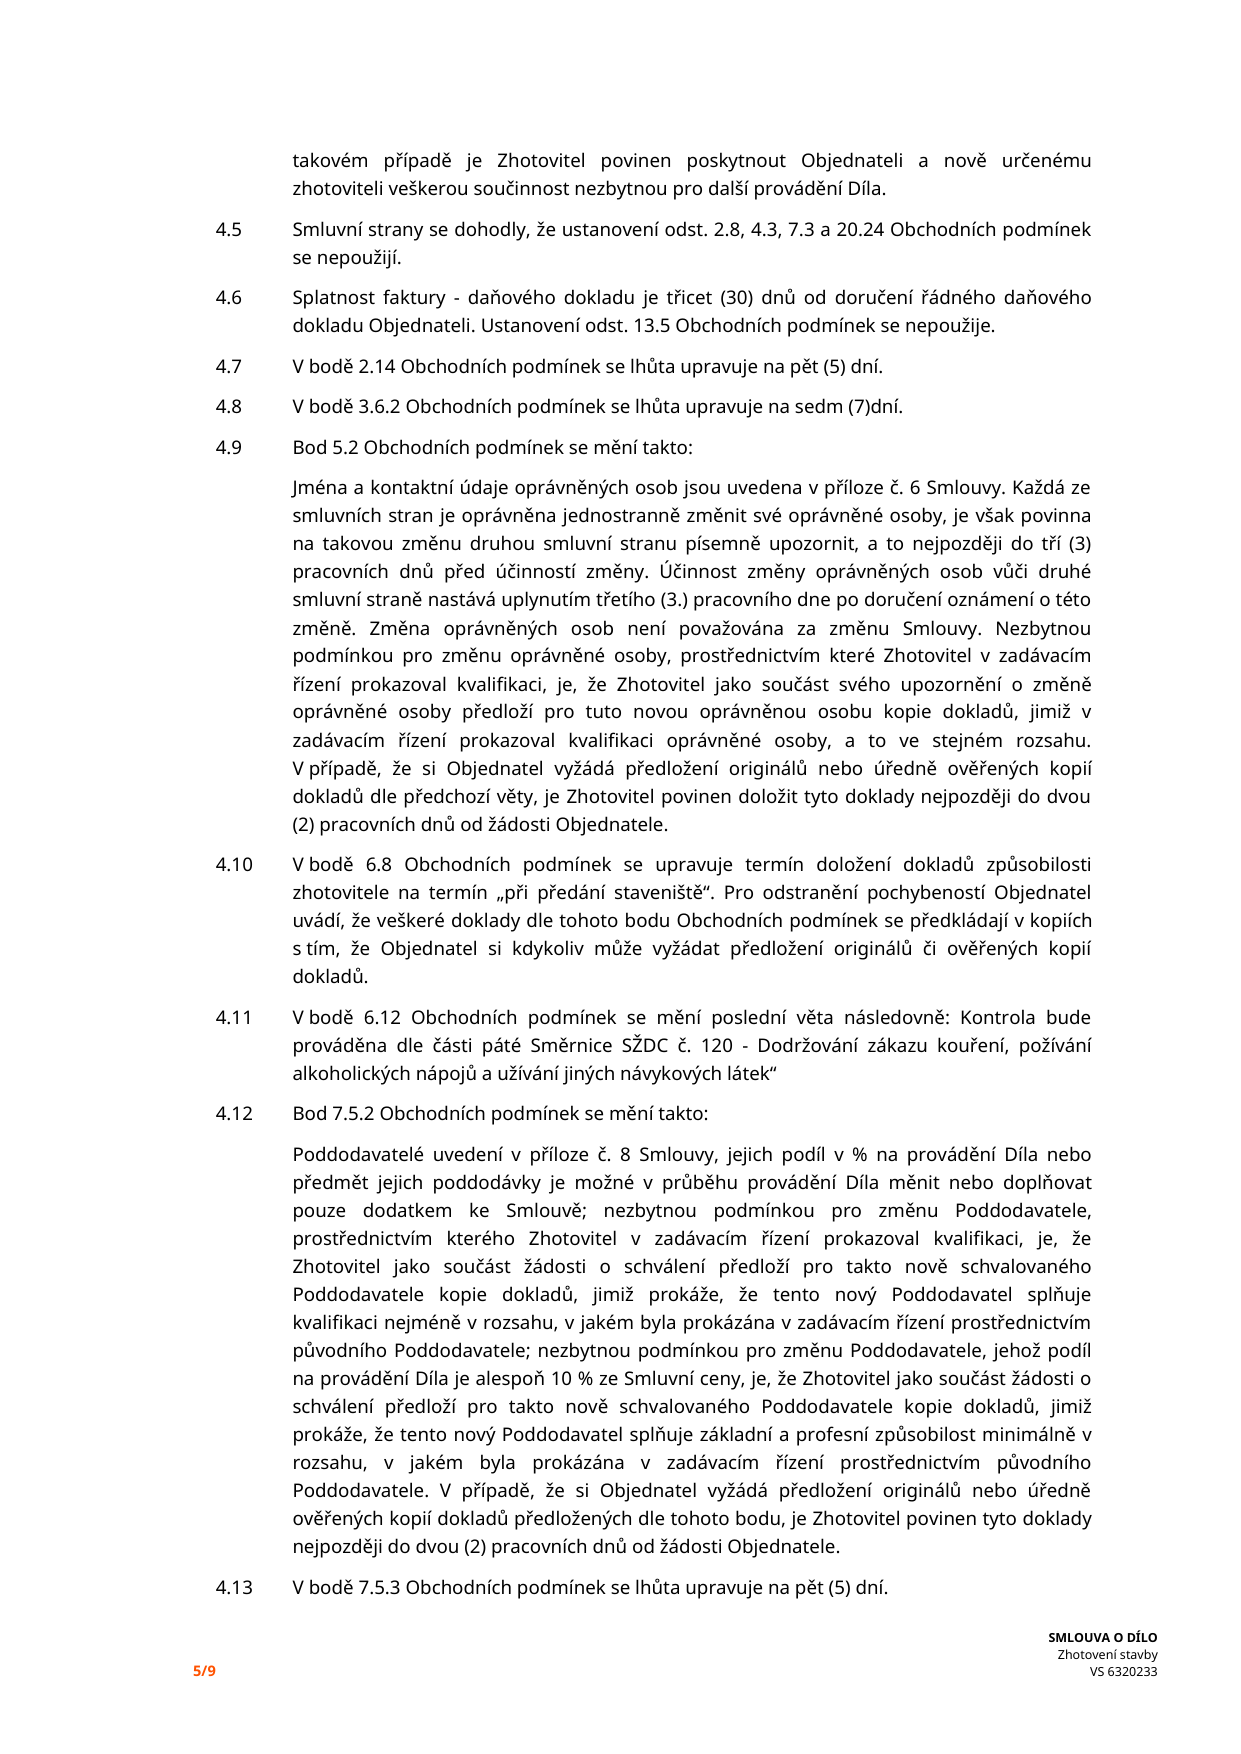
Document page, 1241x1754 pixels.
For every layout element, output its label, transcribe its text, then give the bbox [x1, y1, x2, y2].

text Jména a kontaktní údaje oprávněných osob jsou uvedena v příloze č. 6 Smlouvy. Každá ze smluvních stran je oprávněna jednostranně změnit své oprávněné osoby, je však povinna na takovou změnu druhou smluvní stranu písemně upozornit, a to nejpozději do tří (3) pracovních dnů před účinností změny. Účinnost změny oprávněných osob vůči druhé smluvní straně nastává uplynutím třetího (3.) pracovního dne po doručení oznámení o této změně. Změna oprávněných osob není považována za změnu Smlouvy. Nezbytnou podmínkou pro změnu oprávněné osoby, prostřednictvím které Zhotovitel v zadávacím řízení prokazoval kvalifikaci, je, že Zhotovitel jako součást svého upozornění o změně oprávněné osoby předloží pro tuto novou oprávněnou osobu kopie dokladů, jimiž v zadávacím řízení prokazoval kvalifikaci oprávněné osoby, a to ve stejném rozsahu. V případě, že si Objednatel vyžádá předložení originálů nebo úředně ověřených kopií dokladů dle předchozí věty, je Zhotovitel povinen doložit tyto doklady nejpozději do dvou (2) pracovních dnů od žádosti Objednatele. [292, 475, 1093, 836]
text V bodě 7.5.3 Obchodních podmínek se lhůta upravuje na pět (5) dní. [216, 1574, 1093, 1599]
text V bodě 3.6.2 Obchodních podmínek se lhůta upravuje na sedm (7)dní. [216, 394, 1093, 419]
text Bod 5.2 Obchodních podmínek se mění takto: [216, 434, 1093, 460]
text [216, 147, 1093, 201]
text V bodě 6.8 Obchodních podmínek se upravuje termín doložení dokladů způsobilosti zhotovitele na termín „při předání staveniště“. Pro odstranění pochybeností Objednatel uvádí, že veškeré doklady dle tohoto bodu Obchodních podmínek se předkládají v kopiích s tím, že Objednatel si kdykoliv může vyžádat předložení originálů či ověřených kopií dokladů. [216, 851, 1093, 989]
text Smluvní strany se dohodly, že ustanovení odst. 2.8, 4.3, 7.3 a 20.24 Obchodních podmínek se nepoužijí. [216, 216, 1093, 269]
text V bodě 6.12 Obchodních podmínek se mění poslední věta následovně: Kontrola bude prováděna dle části páté Směrnice SŽDC č. 120 - Dodržování zákazu kouření, požívání alkoholických nápojů a užívání jiných návykových látek“ [216, 1004, 1093, 1086]
text Bod 7.5.2 Obchodních podmínek se mění takto: [216, 1101, 1093, 1126]
text Poddodavatelé uvedení v příloze č. 8 Smlouvy, jejich podíl v % na provádění Díla nebo předmět jejich poddodávky je možné v průběhu provádění Díla měnit nebo doplňovat pouze dodatkem ke Smlouvě; nezbytnou podmínkou pro změnu Poddodavatele, prostřednictvím kterého Zhotovitel v zadávacím řízení prokazoval kvalifikaci, je, že Zhotovitel jako součást žádosti o schválení předloží pro takto nově schvalovaného Poddodavatele kopie dokladů, jimiž prokáže, že tento nový Poddodavatel splňuje kvalifikaci nejméně v rozsahu, v jakém byla prokázána v zadávacím řízení prostřednictvím původního Poddodavatele; nezbytnou podmínkou pro změnu Poddodavatele, jehož podíl na provádění Díla je alespoň 10 % ze Smluvní ceny, je, že Zhotovitel jako součást žádosti o schválení předloží pro takto nově schvalovaného Poddodavatele kopie dokladů, jimiž prokáže, že tento nový Poddodavatel splňuje základní a profesní způsobilost minimálně v rozsahu, v jakém byla prokázána v zadávacím řízení prostřednictvím původního Poddodavatele. V případě, že si Objednatel vyžádá předložení originálů nebo úředně ověřených kopií dokladů předložených dle tohoto bodu, je Zhotovitel povinen tyto doklady nejpozději do dvou (2) pracovních dnů od žádosti Objednatele. [292, 1141, 1093, 1559]
text V bodě 2.14 Obchodních podmínek se lhůta upravuje na pět (5) dní. [216, 353, 1093, 379]
text Splatnost faktury - daňového dokladu je třicet (30) dnů od doručení řádného daňového dokladu Objednateli. Ustanovení odst. 13.5 Obchodních podmínek se nepoužije. [216, 284, 1093, 338]
